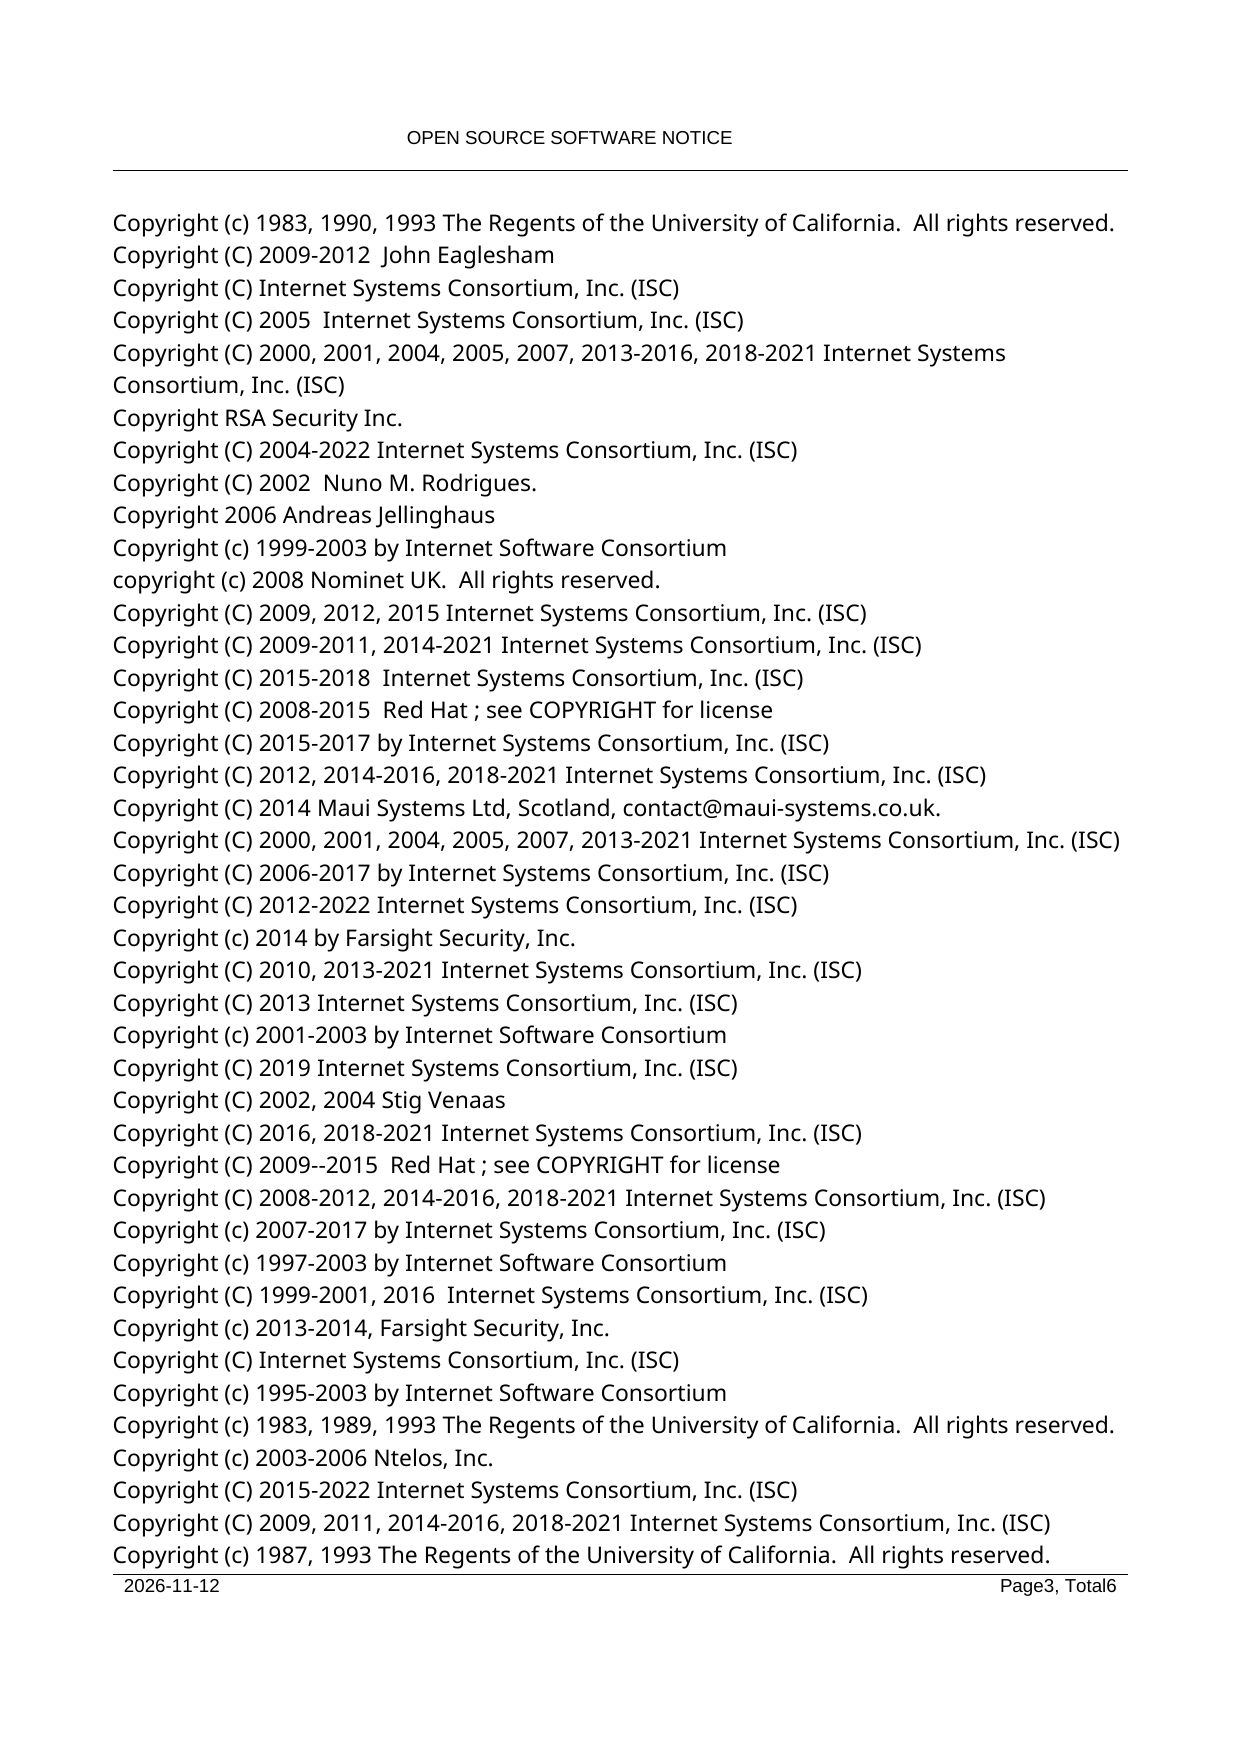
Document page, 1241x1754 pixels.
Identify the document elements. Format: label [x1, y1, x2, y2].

text [112, 206, 1128, 1571]
